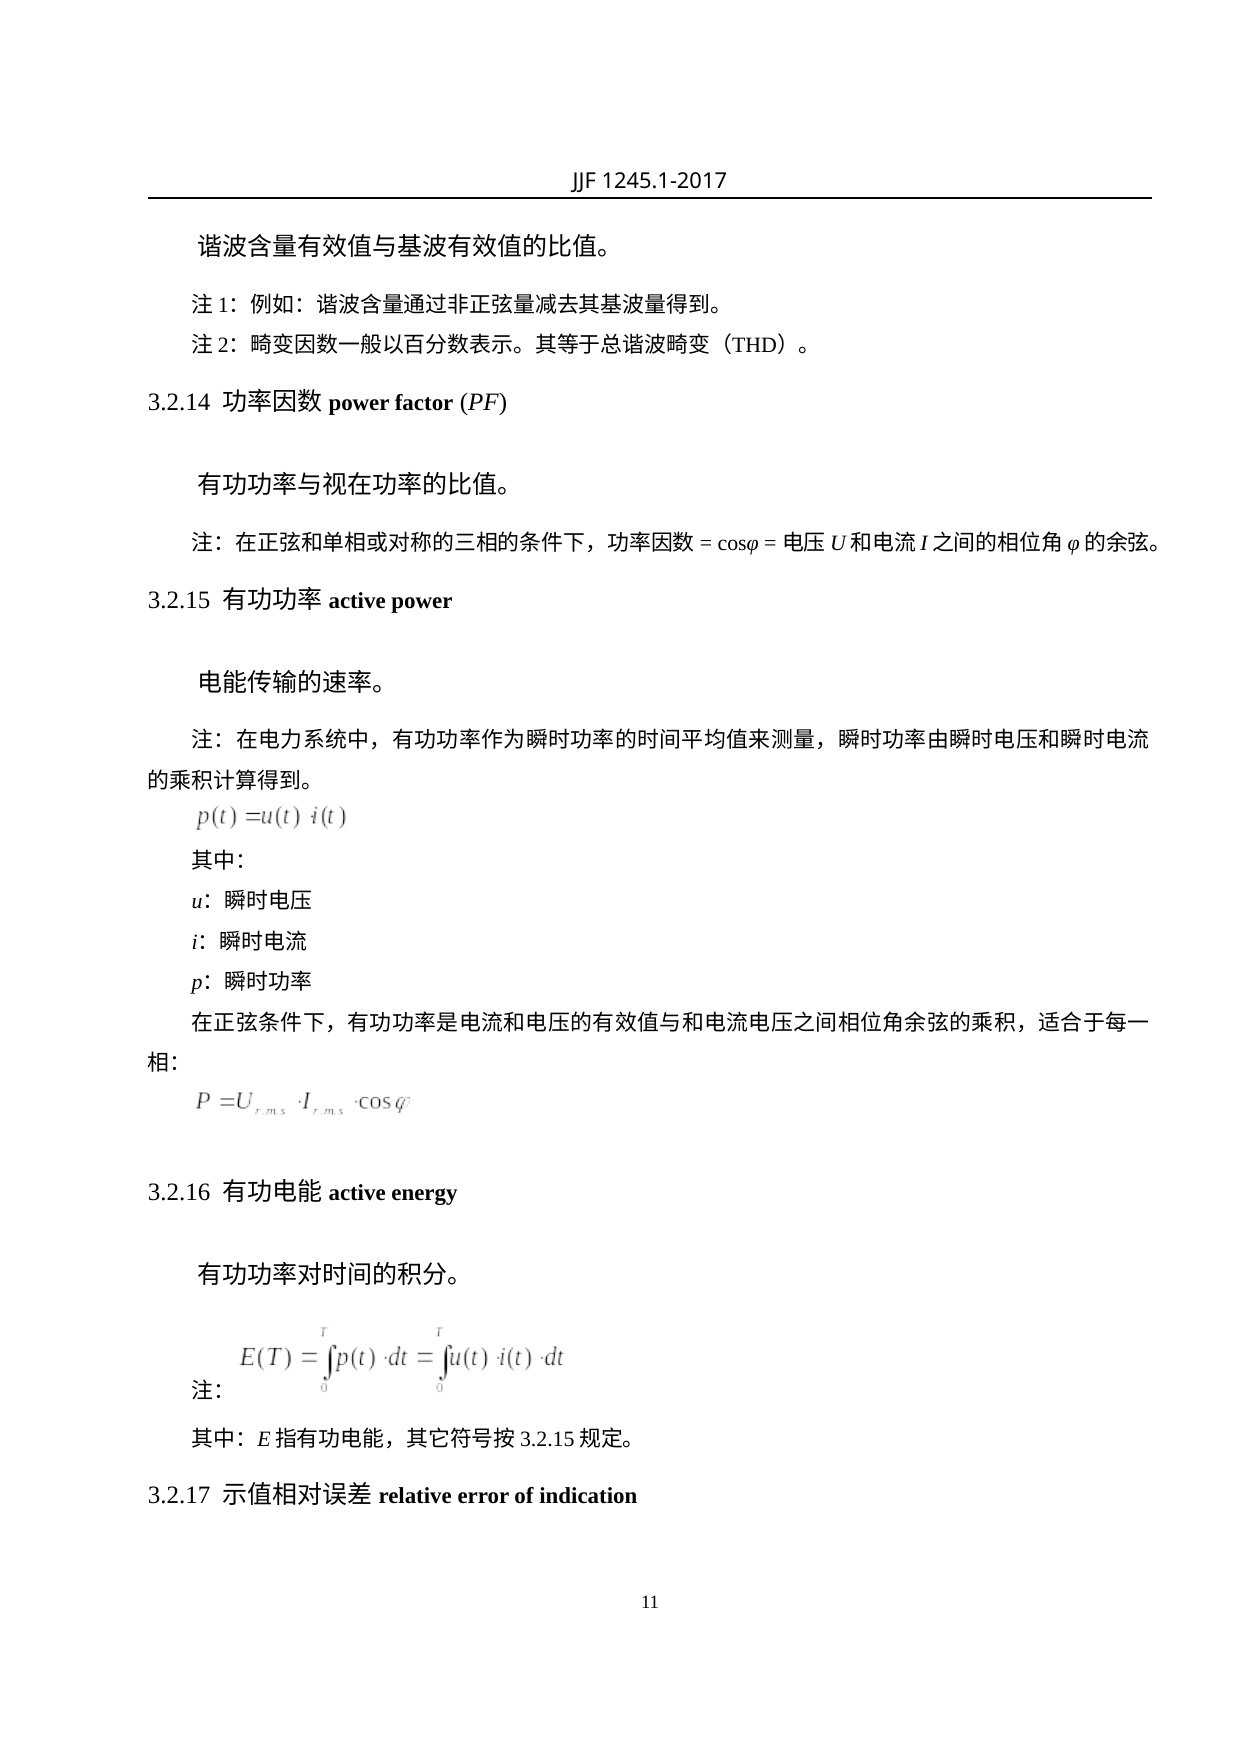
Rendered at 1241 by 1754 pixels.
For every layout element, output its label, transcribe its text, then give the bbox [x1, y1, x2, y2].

text 注1：例如：谐波含量通过非正弦量减去其基波量得到。 [148, 286, 1152, 319]
text 有功功率对时间的积分。 [148, 1241, 1152, 1306]
text i：瞬时电流 [148, 923, 1152, 956]
text 有功功率与视在功率的比值。 [148, 450, 1152, 515]
text 3.2.17 示值相对误差 relative error of indication [148, 1461, 1152, 1526]
text 其中：E指有功电能，其它符号按3.2.15规定。 [148, 1420, 1152, 1453]
text 注：在电力系统中，有功功率作为瞬时功率的时间平均值来测量，瞬时功率由瞬时电压和瞬时电流的乘积计算得到。 [148, 722, 1152, 795]
text 3.2.15 有功功率 active power [148, 565, 1152, 630]
text 在正弦条件下，有功功率是电流和电压的有效值与和电流电压之间相位角余弦的乘积，适合于每一相： [148, 1004, 1152, 1077]
text 注： [148, 1315, 1152, 1412]
text 谐波含量有效值与基波有效值的比值。 [148, 212, 1152, 277]
text 3.2.16 有功电能 active energy [148, 1157, 1152, 1222]
text 3.2.14 功率因数 power factor (PF) [148, 367, 1152, 432]
text 电能传输的速率。 [148, 648, 1152, 713]
text 其中： [148, 843, 1152, 875]
text u：瞬时电压 [148, 883, 1152, 916]
text p：瞬时功率 [148, 964, 1152, 996]
text 注2：畸变因数一般以百分数表示。其等于总谐波畸变（THD）。 [148, 327, 1152, 359]
text 注：在正弦和单相或对称的三相的条件下，功率因数 = cosφ = 电压U和电流I之间的相位角φ的余弦。 [148, 524, 1152, 557]
